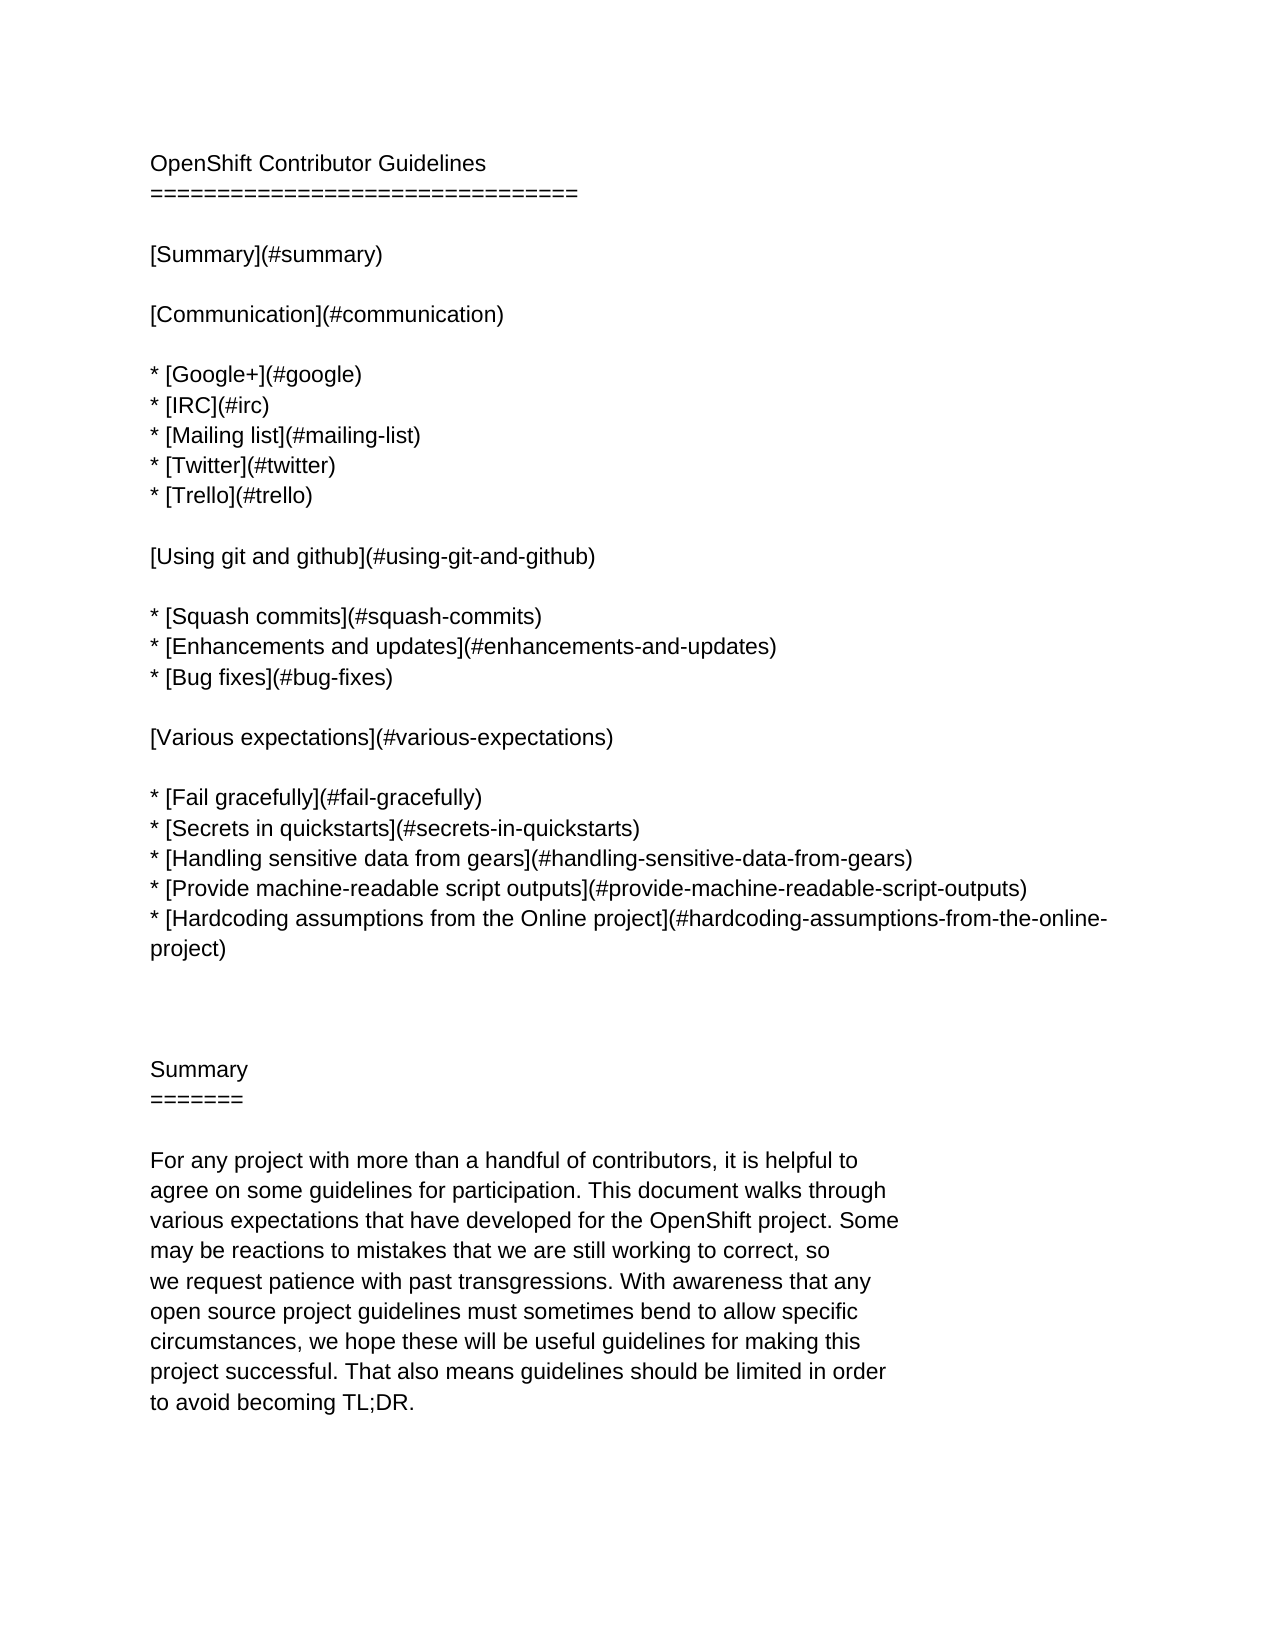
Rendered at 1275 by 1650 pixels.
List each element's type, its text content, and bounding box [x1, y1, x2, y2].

text For any project with more than a handful of contributors, it is helpful to [150, 1147, 1125, 1173]
text Summary [150, 1056, 1125, 1083]
text OpenShift Contributor Guidelines [150, 150, 1125, 176]
text * [Hardcoding assumptions from the Online project](#hardcoding-assumptions-from-the-online-project) [150, 905, 1125, 962]
text various expectations that have developed for the OpenShift project. Some [150, 1207, 1125, 1234]
text * [Enhancements and updates](#enhancements-and-updates) [150, 633, 1125, 660]
text * [Google+](#google) [150, 361, 1125, 388]
text * [Handling sensitive data from gears](#handling-sensitive-data-from-gears) [150, 845, 1125, 871]
text ======= [150, 1086, 1125, 1113]
text * [IRC](#irc) [150, 392, 1125, 418]
text may be reactions to mistakes that we are still working to correct, so [150, 1237, 1125, 1264]
text * [Squash commits](#squash-commits) [150, 603, 1125, 629]
text * [Fail gracefully](#fail-gracefully) [150, 784, 1125, 811]
text agree on some guidelines for participation. This document walks through [150, 1177, 1125, 1203]
text [Communication](#communication) [150, 301, 1125, 327]
text * [Trello](#trello) [150, 482, 1125, 509]
text * [Secrets in quickstarts](#secrets-in-quickstarts) [150, 814, 1125, 841]
text * [Mailing list](#mailing-list) [150, 422, 1125, 448]
text project successful. That also means guidelines should be limited in order [150, 1358, 1125, 1385]
text * [Twitter](#twitter) [150, 452, 1125, 478]
text open source project guidelines must sometimes bend to allow specific [150, 1298, 1125, 1324]
text to avoid becoming TL;DR. [150, 1388, 1125, 1415]
text we request patience with past transgressions. With awareness that any [150, 1268, 1125, 1294]
text [Various expectations](#various-expectations) [150, 724, 1125, 750]
text [Summary](#summary) [150, 241, 1125, 267]
text [Using git and github](#using-git-and-github) [150, 543, 1125, 569]
text circumstances, we hope these will be useful guidelines for making this [150, 1328, 1125, 1354]
text ================================ [150, 180, 1125, 207]
text * [Provide machine-readable script outputs](#provide-machine-readable-script-outputs) [150, 875, 1125, 901]
text * [Bug fixes](#bug-fixes) [150, 663, 1125, 690]
